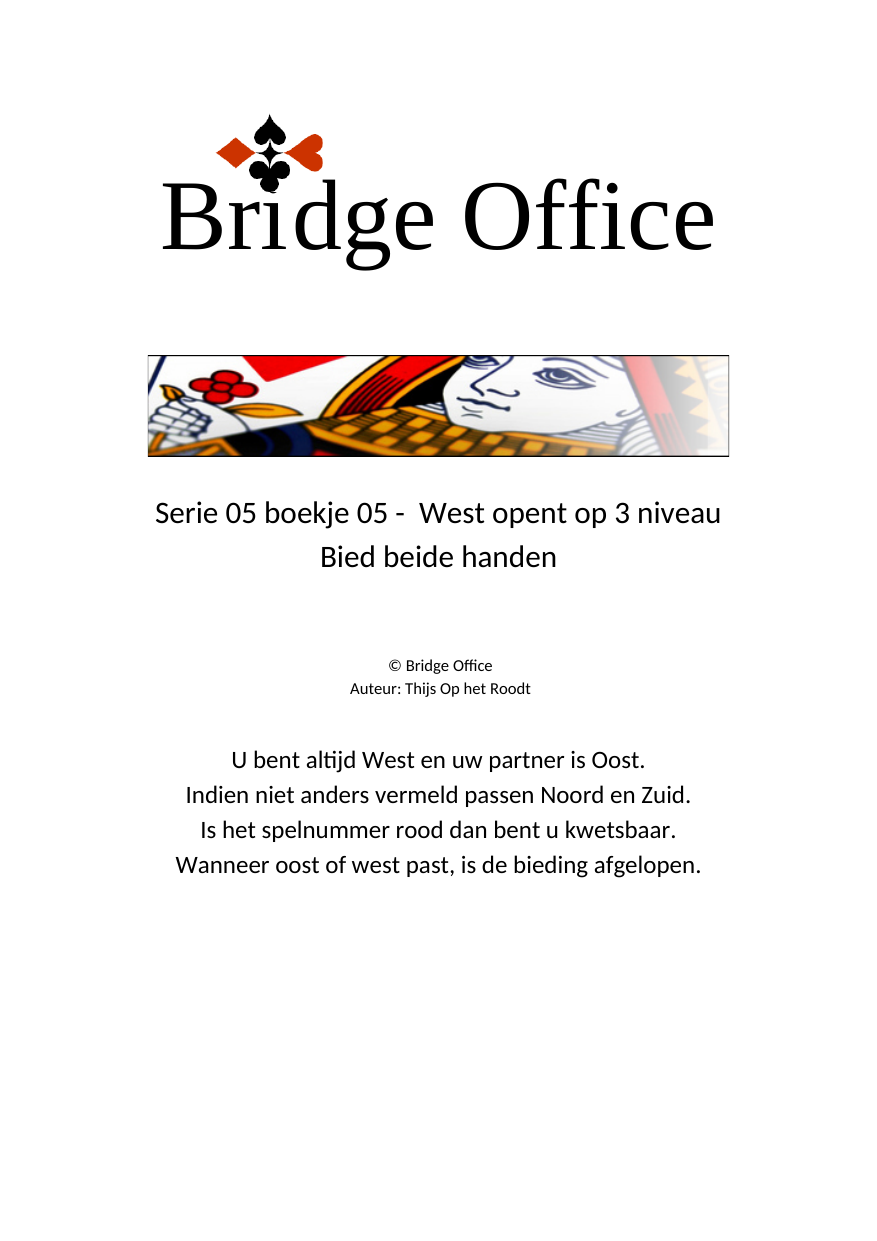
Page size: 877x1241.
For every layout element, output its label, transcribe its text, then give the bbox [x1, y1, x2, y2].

text Wanneer oost of west past, is de bieding afgelopen. [148, 849, 729, 880]
text Serie 05 boekje 05 - West opent op 3 niveau [148, 493, 729, 531]
picture [215, 113, 323, 192]
text © Bridge Office [148, 655, 729, 676]
text Is het spelnummer rood dan bent u kwetsbaar. [148, 814, 729, 845]
text Auteur: Thijs Op het Roodt U bent altijd West en uw partner is Oost. [148, 678, 729, 775]
text Bied beide handen [148, 537, 729, 575]
text Indien niet anders vermeld passen Noord en Zuid. [148, 779, 729, 810]
picture [147, 355, 730, 457]
